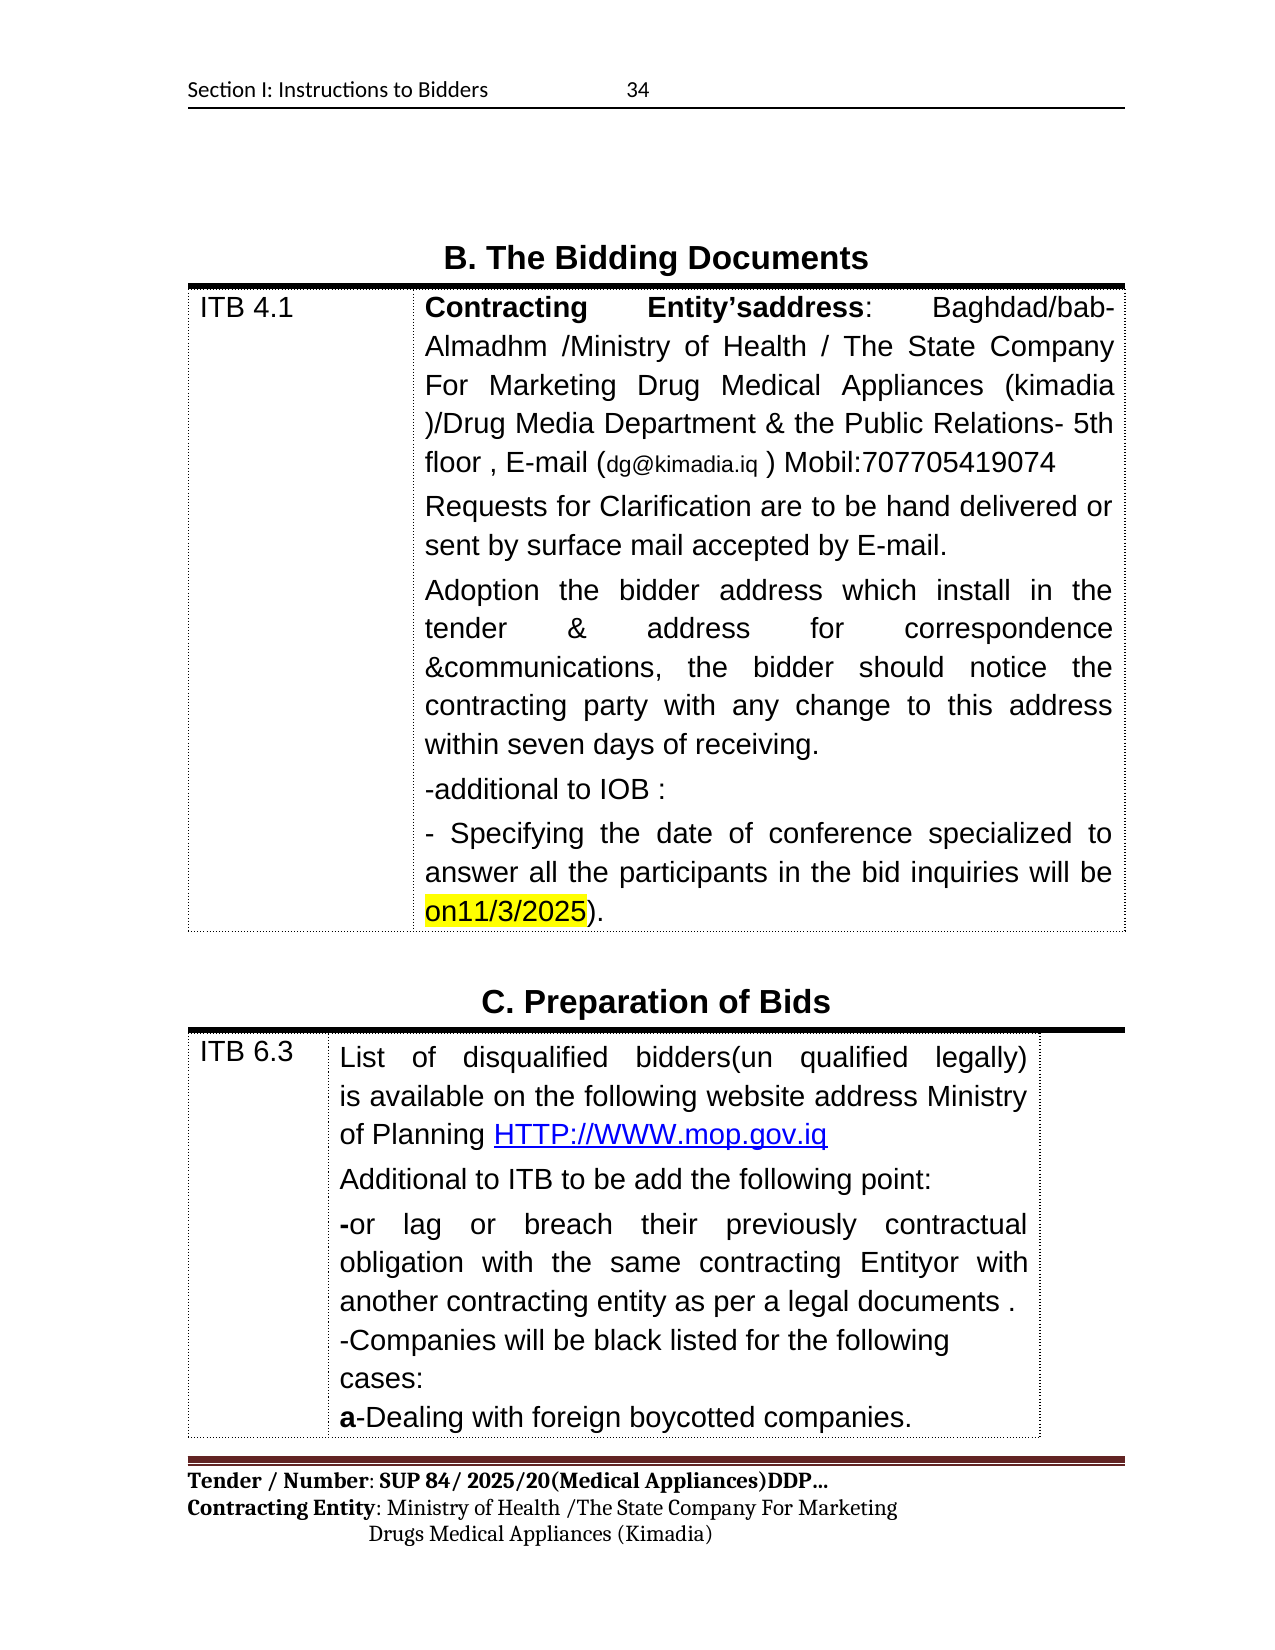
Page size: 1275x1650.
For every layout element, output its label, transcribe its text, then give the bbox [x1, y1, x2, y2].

table_header Contracting Entity’saddress: Baghdad/bab-Almadhm /Ministry of Health / The State Company For Marketing Drug Medical Appliances (kimadia )/Drug Media Department & the Public Relations- 5th floor , E-mail (dg@kimadia.iq ) Mobil:707705419074 Requests for Clarification are to be hand delivered or sent by surface mail accepted by E-mail. Adoption the bidder address which install in the tender & address for correspondence &communications, the bidder should notice the contracting party with any change to this address within seven days of receiving. -additional to IOB : - Specifying the date of conference specialized to answer all the participants in the bid inquiries will be on11/3/2025). [413, 289, 1125, 931]
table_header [328, 1033, 1040, 1437]
text B. The Bidding Documents [187, 238, 1125, 289]
table_header ITB 4.1 [188, 289, 413, 931]
table_header ITB 6.3 [188, 1033, 328, 1437]
text C. Preparation of Bids [187, 982, 1125, 1033]
